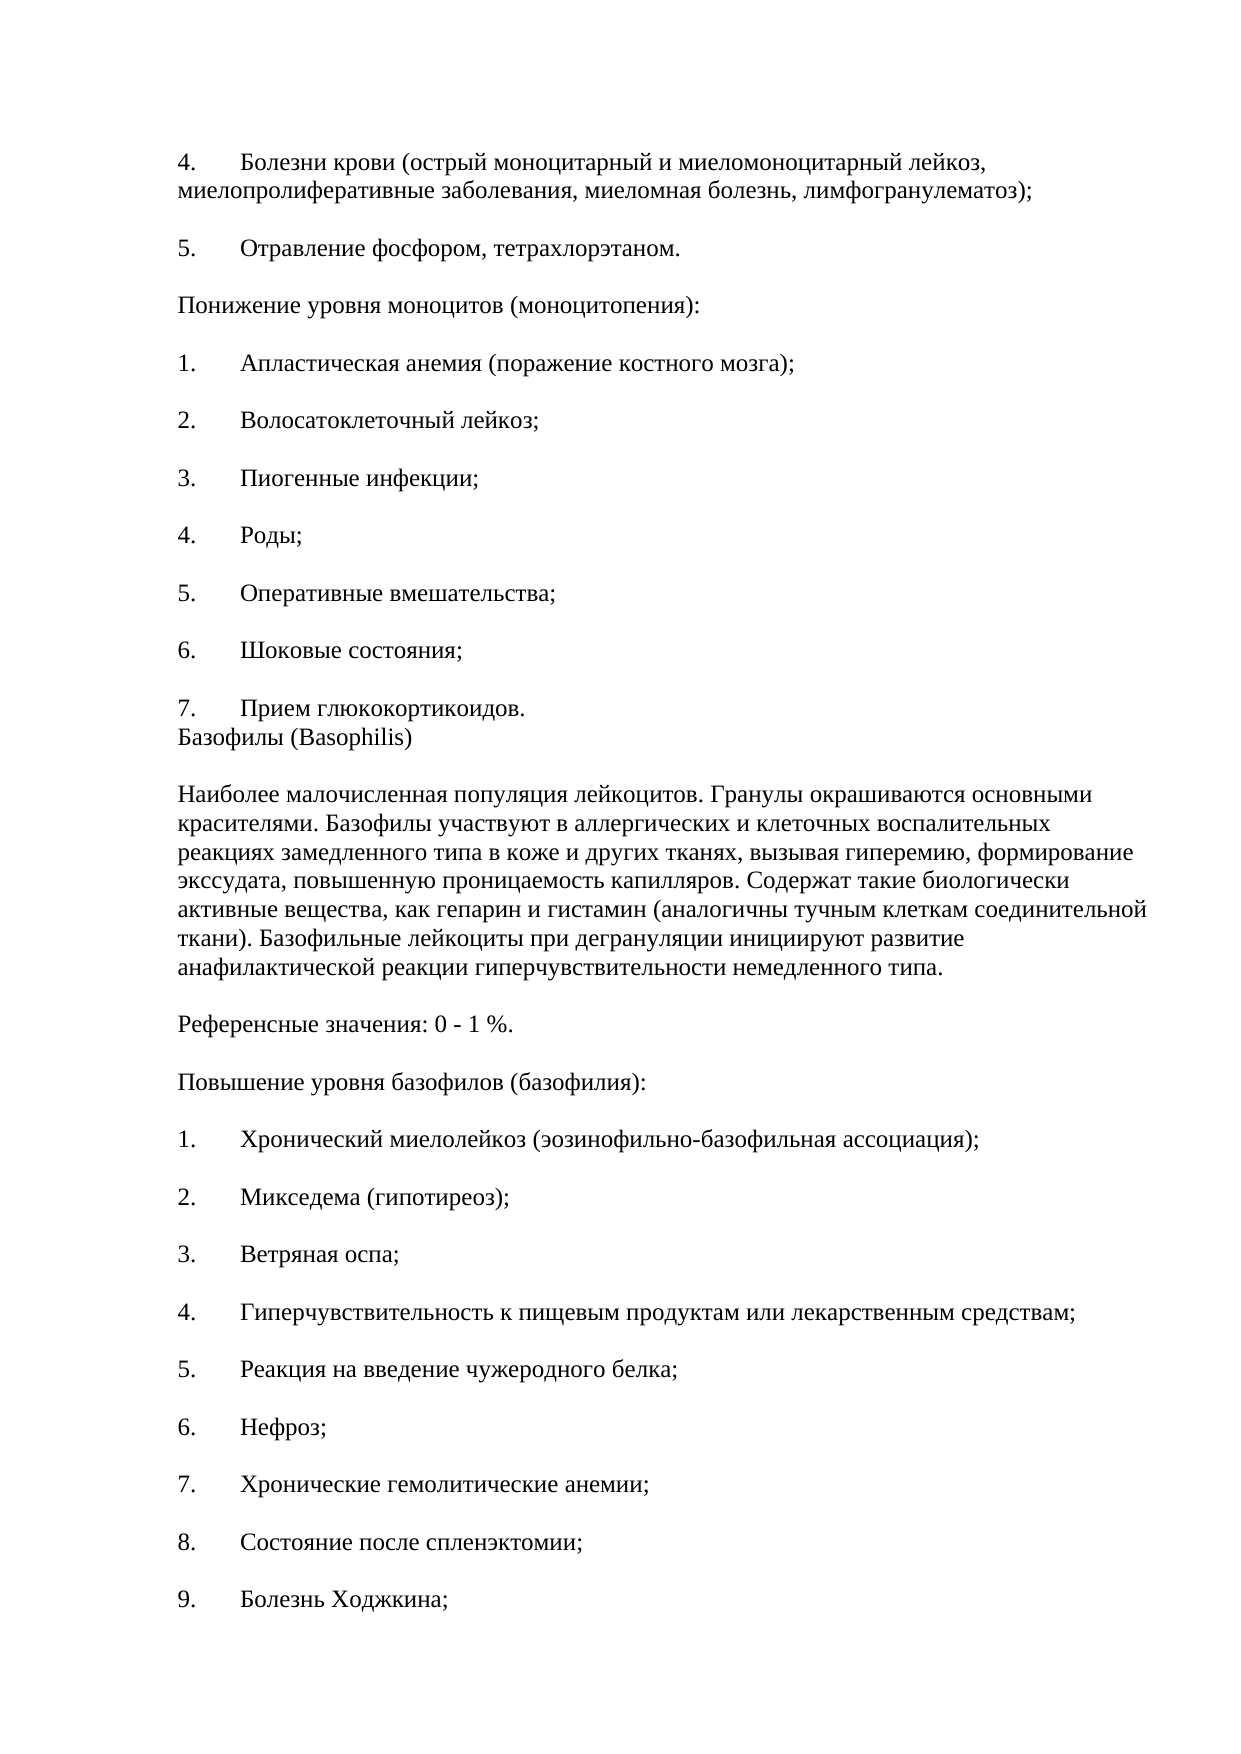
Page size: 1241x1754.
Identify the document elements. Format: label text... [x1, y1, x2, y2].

text 5. Оперативные вмешательства; [177, 578, 1152, 607]
text 4. Гиперчувствительность к пищевым продуктам или лекарственным средствам; [177, 1297, 1152, 1326]
text Повышение уровня базофилов (базофилия): [177, 1067, 1152, 1096]
text 6. Шоковые состояния; [177, 636, 1152, 664]
text Базофилы (Basophilis) [177, 722, 1152, 751]
text 2. Волосатоклеточный лейкоз; [177, 406, 1152, 434]
text 9. Болезнь Ходжкина; [177, 1584, 1152, 1613]
text 7. Хронические гемолитические анемии; [177, 1469, 1152, 1498]
text Референсные значения: 0 - 1 %. [177, 1009, 1152, 1038]
text 3. Пиогенные инфекции; [177, 463, 1152, 492]
text 5. Реакция на введение чужеродного белка; [177, 1354, 1152, 1383]
text 4. Болезни крови (острый моноцитарный и миеломоноцитарный лейкоз, миелопролиферативные заболевания, миеломная болезнь, лимфогранулематоз); [177, 147, 1152, 204]
text 3. Ветряная оспа; [177, 1239, 1152, 1268]
text 5. Отравление фосфором, тетрахлорэтаном. [177, 233, 1152, 262]
text Понижение уровня моноцитов (моноцитопения): [177, 291, 1152, 319]
text 6. Нефроз; [177, 1412, 1152, 1441]
text 2. Микседема (гипотиреоз); [177, 1182, 1152, 1211]
text 8. Состояние после спленэктомии; [177, 1527, 1152, 1556]
text 1. Апластическая анемия (поражение костного мозга); [177, 348, 1152, 377]
text Наиболее малочисленная популяция лейкоцитов. Гранулы окрашиваются основными красителями. Базофилы участвуют в аллергических и клеточных воспалительных реакциях замедленного типа в коже и других тканях, вызывая гиперемию, формирование экссудата, повышенную проницаемость капилляров. Содержат такие биологически активные вещества, как гепарин и гистамин (аналогичны тучным клеткам соединительной ткани). Базофильные лейкоциты при дегрануляции инициируют развитие анафилактической реакции гиперчувствительности немедленного типа. [177, 779, 1152, 981]
text 1. Хронический миелолейкоз (эозинофильно-базофильная ассоциация); [177, 1124, 1152, 1153]
text 4. Роды; [177, 521, 1152, 549]
text 7. Прием глюкокортикоидов. [177, 693, 1152, 722]
